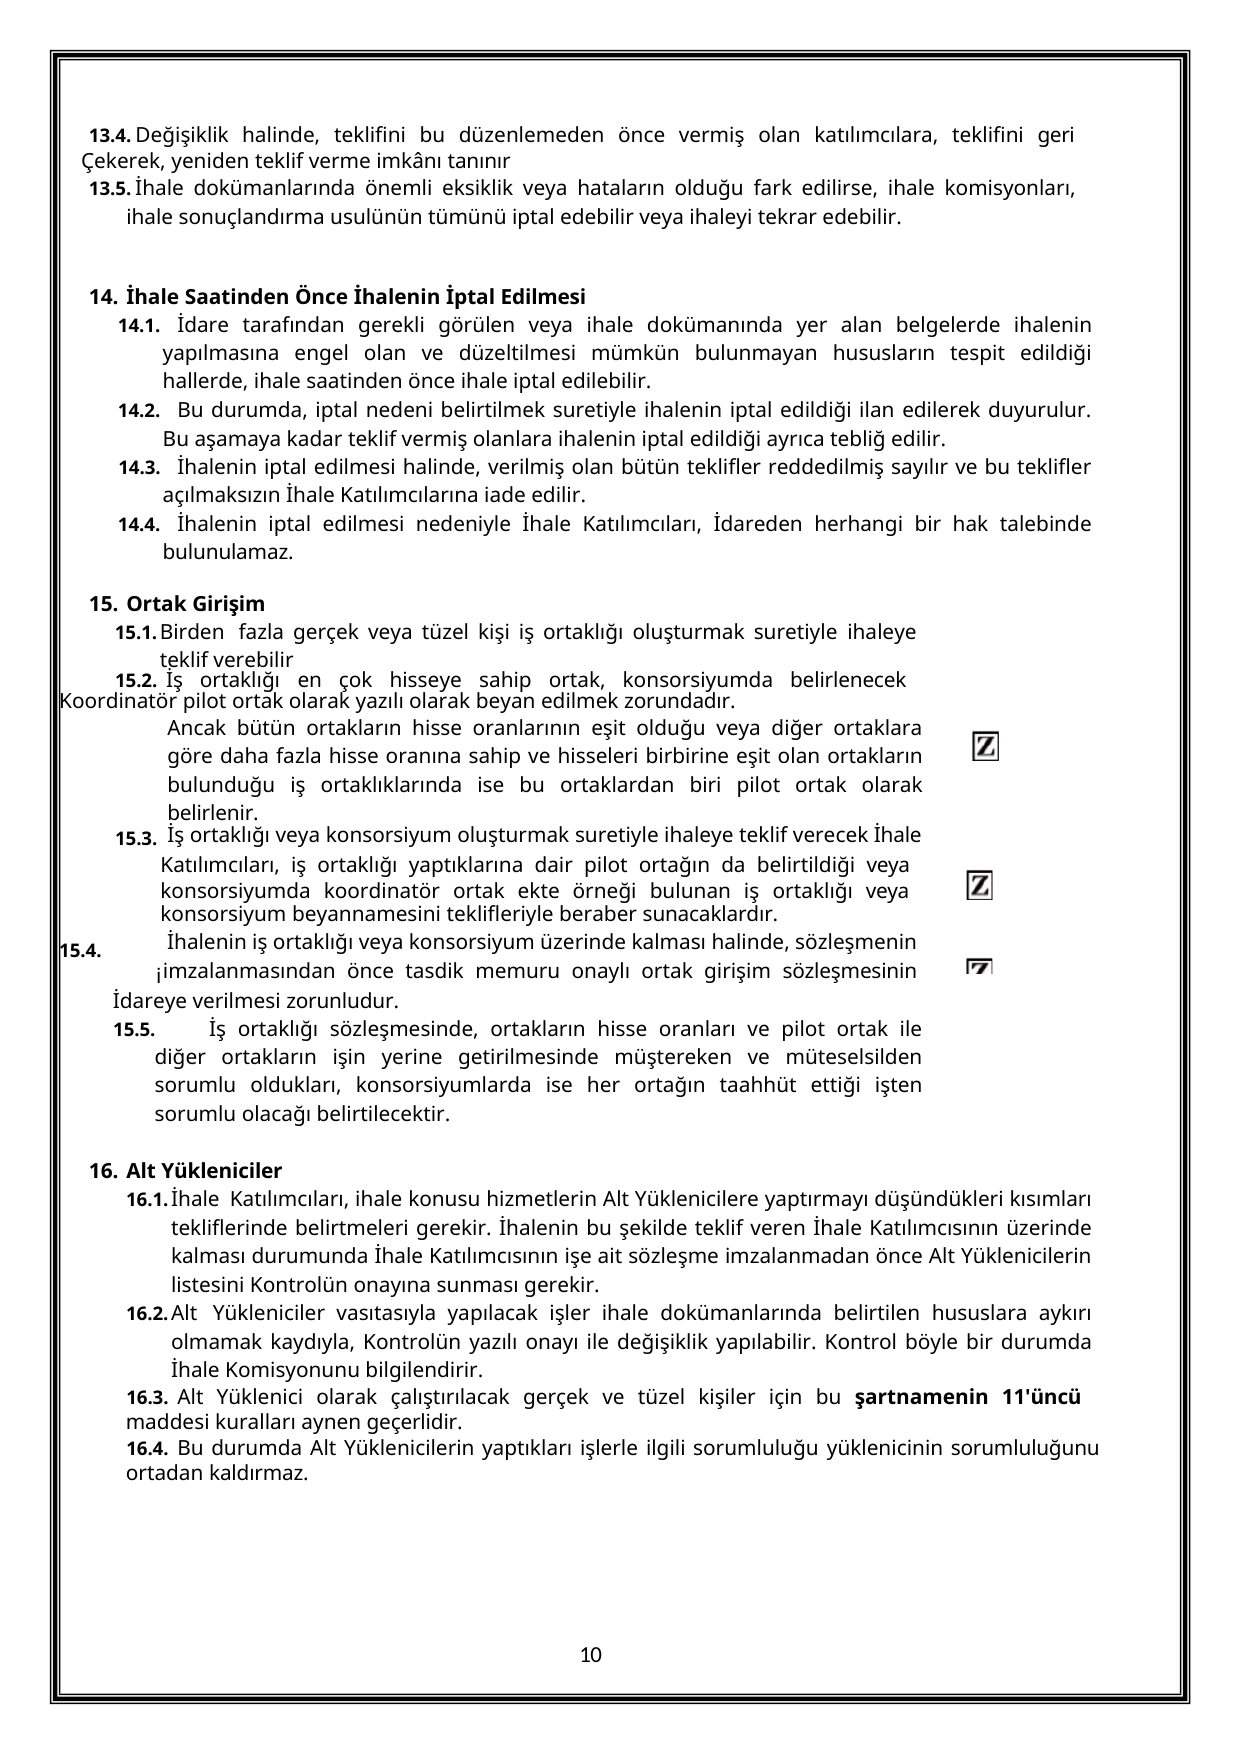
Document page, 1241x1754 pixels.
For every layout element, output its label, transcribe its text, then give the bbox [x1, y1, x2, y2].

text İdareye verilmesi zorunludur. [113, 988, 1122, 1014]
list İş ortaklığı en çok hisseye sahip ortak, konsorsiyumda belirlenecek [115, 674, 1122, 691]
subtitle Alt Yükleniciler [89, 1156, 1122, 1184]
subtitle İhale Saatinden Önce İhalenin İptal Edilmesi [89, 284, 1122, 310]
text Çekerek, yeniden teklif verme imkânı tanınır [81, 148, 1122, 173]
list Birden fazla gerçek veya tüzel kişi iş ortaklığı oluşturmak suretiyle ihaleye teklif verebilir [114, 617, 923, 674]
picture [965, 957, 993, 974]
picture [971, 730, 999, 761]
subtitle Ortak Girişim [89, 591, 1122, 617]
list İhale Katılımcıları, ihale konusu hizmetlerin Alt Yüklenicilere yaptırmayı düşündükleri kısımları tekliflerinde belirtmeleri gerekir. İhalenin bu şekilde teklif veren İhale Katılımcısının üzerinde kalması durumunda İhale Katılımcısının işe ait sözleşme imzalanmadan önce Alt Yüklenicilerin listesini Kontrolün onayına sunması gerekir. [126, 1184, 1093, 1298]
list İş ortaklığı sözleşmesinde, ortakların hisse oranları ve pilot ortak ile diğer ortakların işin yerine getirilmesinde müştereken ve müteselsilden sorumlu oldukları, konsorsiyumlarda ise her ortağın taahhüt ettiği işten sorumlu olacağı belirtilecektir. [113, 1014, 923, 1127]
list Bu durumda, iptal nedeni belirtilmek suretiyle ihalenin iptal edildiği ilan edilerek duyurulur. Bu aşamaya kadar teklif vermiş olanlara ihalenin iptal edildiği ayrıca tebliğ edilir. [118, 395, 1093, 452]
list Alt Yüklenici olarak çalıştırılacak gerçek ve tüzel kişiler için bu şartnamenin 11'üncü [126, 1384, 1122, 1409]
text Koordinatör pilot ortak olarak yazılı olarak beyan edilmek zorundadır. [59, 691, 1122, 713]
list Değişiklik halinde, teklifini bu düzenlemeden önce vermiş olan katılımcılara, teklifini geri [89, 122, 1122, 148]
list İdare tarafından gerekli görülen veya ihale dokümanında yer alan belgelerde ihalenin yapılmasına engel olan ve düzeltilmesi mümkün bulunmayan hususların tespit edildiği hallerde, ihale saatinden önce ihale iptal edilebilir. [118, 310, 1093, 395]
list İhalenin iptal edilmesi halinde, verilmiş olan bütün teklifler reddedilmiş sayılır ve bu teklifler açılmaksızın İhale Katılımcılarına iade edilir. [118, 452, 1093, 509]
picture [965, 869, 993, 900]
text i [118, 963, 162, 988]
list Bu durumda Alt Yüklenicilerin yaptıkları işlerle ilgili sorumluluğu yüklenicinin sorumluluğunu [126, 1435, 1122, 1460]
text maddesi kuralları aynen geçerlidir. [126, 1409, 1122, 1435]
list İhalenin iptal edilmesi nedeniyle İhale Katılımcıları, İdareden herhangi bir hak talebinde bulunulamaz. [118, 509, 1093, 566]
list Alt Yükleniciler vasıtasıyla yapılacak işler ihale dokümanlarında belirtilen hususlara aykırı olmamak kaydıyla, Kontrolün yazılı onayı ile değişiklik yapılabilir. Kontrol böyle bir durumda İhale Komisyonunu bilgilendirir. [126, 1298, 1093, 1384]
text ortadan kaldırmaz. [126, 1460, 1122, 1486]
list İhale dokümanlarında önemli eksiklik veya hataların olduğu fark edilirse, ihale komisyonları, ihale sonuçlandırma usulünün tümünü iptal edebilir veya ihaleyi tekrar edebilir. [89, 173, 1093, 230]
